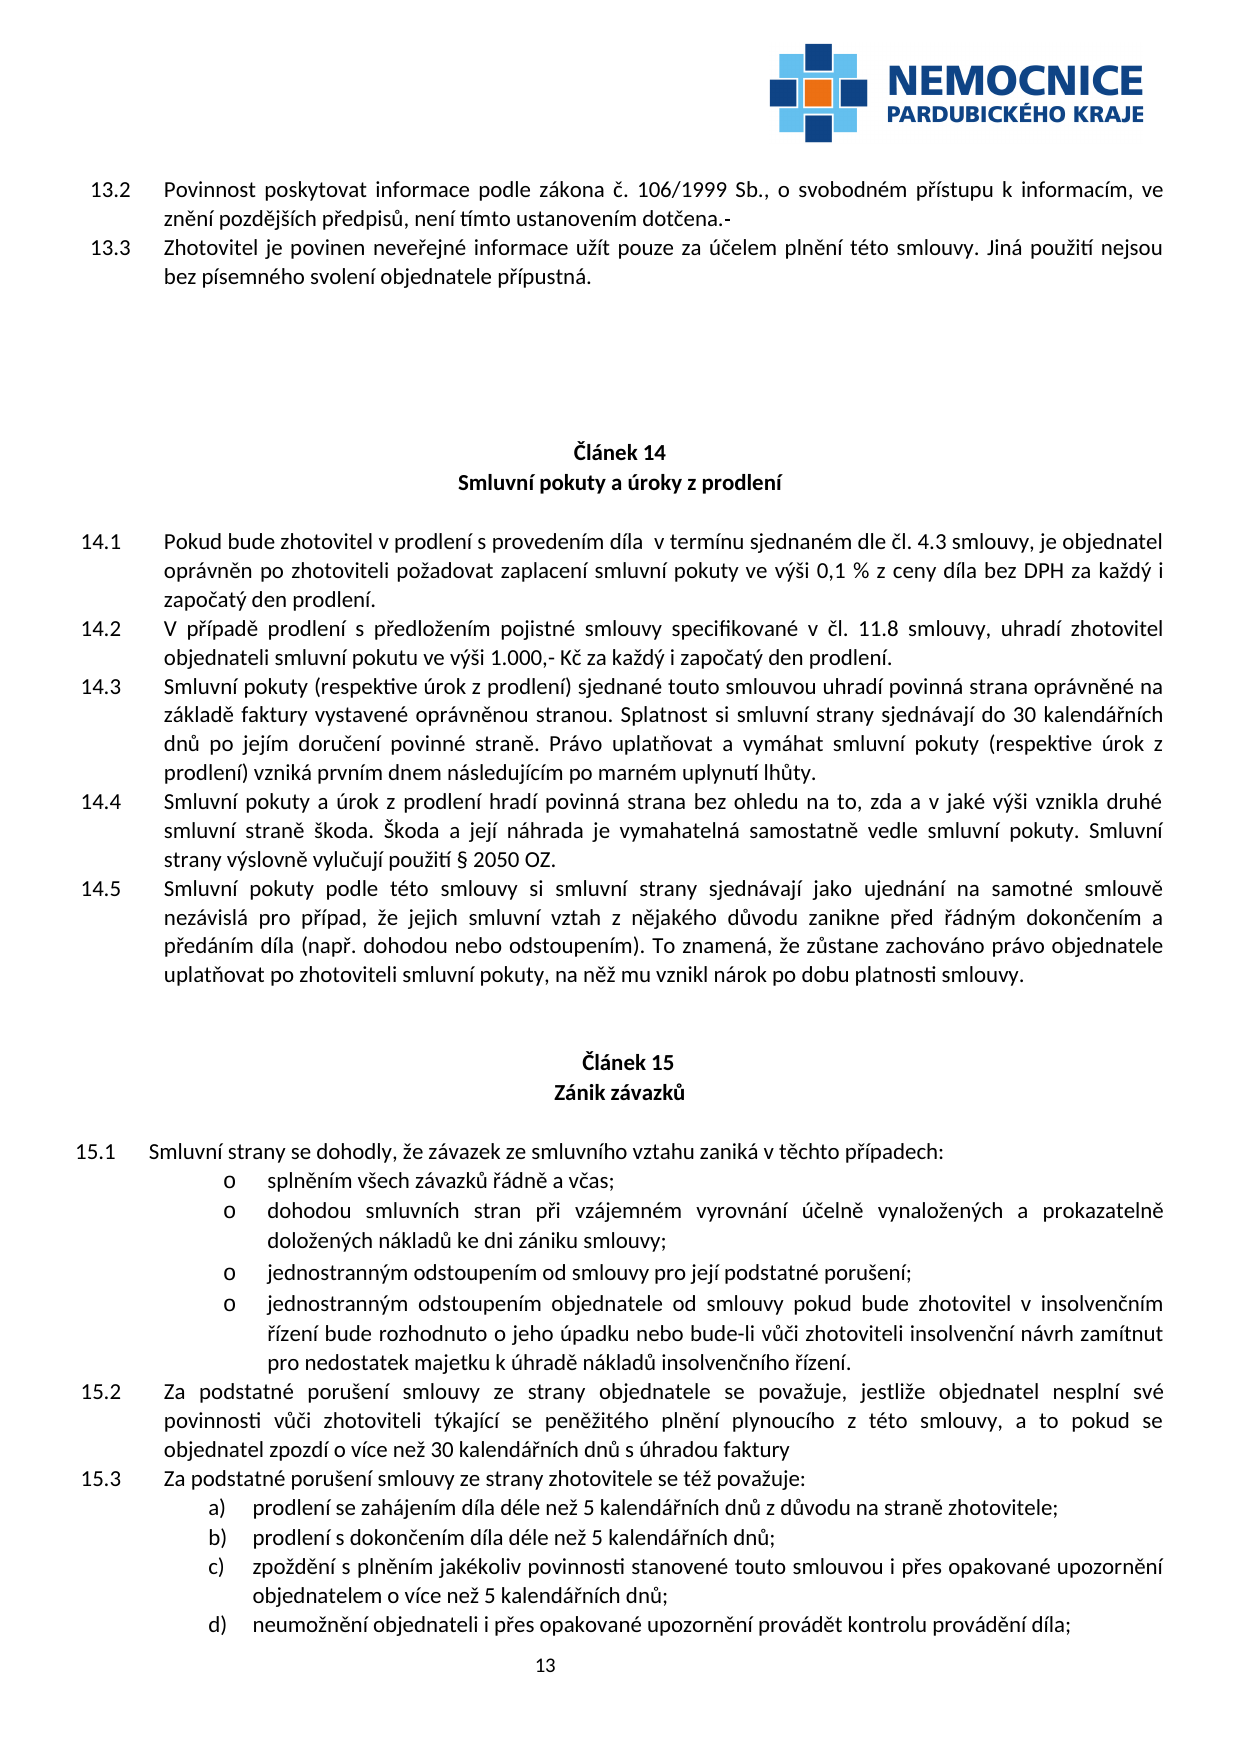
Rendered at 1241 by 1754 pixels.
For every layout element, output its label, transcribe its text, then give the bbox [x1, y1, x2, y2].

list Za podstatné porušení smlouvy ze strany objednatele se považuje, jestliže objednatel nesplní své povinnosti vůči zhotoviteli týkající se peněžitého plnění plynoucího z této smlouvy, a to pokud se objednatel zpozdí o více než 30 kalendářních dnů s úhradou faktury [80, 1377, 1165, 1463]
list Smluvní pokuty podle této smlouvy si smluvní strany sjednávají jako ujednání na samotné smlouvě nezávislá pro případ, že jejich smluvní vztah z nějakého důvodu zanikne před řádným dokončením a předáním díla (např. dohodou nebo odstoupením). To znamená, že zůstane zachováno právo objednatele uplatňovat po zhotoviteli smluvní pokuty, na něž mu vznikl nárok po dobu platnosti smlouvy. [80, 874, 1165, 988]
list Smluvní strany se dohodly, že závazek ze smluvního vztahu zaniká v těchto případech: [75, 1137, 1165, 1165]
list dohodou smluvních stran při vzájemném vyrovnání účelně vynaložených a prokazatelně doložených nákladů ke dni zániku smlouvy; [223, 1197, 1165, 1255]
list prodlení s dokončením díla déle než 5 kalendářních dnů; [208, 1523, 1165, 1551]
list neumožnění objednateli i přes opakované upozornění provádět kontrolu provádění díla; [208, 1610, 1165, 1638]
list Pokud bude zhotovitel v prodlení s provedením díla v termínu sjednaném dle čl. 4.3 smlouvy, je objednatel oprávněn po zhotoviteli požadovat zaplacení smluvní pokuty ve výši 0,1 % z ceny díla bez DPH za každý i započatý den prodlení. [80, 527, 1165, 613]
list splněním všech závazků řádně a včas; [223, 1166, 1165, 1195]
list zpoždění s plněním jakékoliv povinnosti stanovené touto smlouvou i přes opakované upozornění objednatelem o více než 5 kalendářních dnů; [208, 1552, 1165, 1609]
list Za podstatné porušení smlouvy ze strany zhotovitele se též považuje: [80, 1464, 1165, 1492]
list Zhotovitel je povinen neveřejné informace užít pouze za účelem plnění této smlouvy. Jiná použití nejsou bez písemného svolení objednatele přípustná. [90, 233, 1165, 290]
picture [768, 42, 1144, 144]
list Smluvní pokuty (respektive úrok z prodlení) sjednané touto smlouvou uhradí povinná strana oprávněné na základě faktury vystavené oprávněnou stranou. Splatnost si smluvní strany sjednávají do 30 kalendářních dnů po jejím doručení povinné straně. Právo uplatňovat a vymáhat smluvní pokuty (respektive úrok z prodlení) vzniká prvním dnem následujícím po marném uplynutí lhůty. [80, 672, 1165, 786]
list prodlení se zahájením díla déle než 5 kalendářních dnů z důvodu na straně zhotovitele; [208, 1493, 1165, 1521]
text Smluvní pokuty a úroky z prodlení [112, 468, 1128, 497]
text Článek 15 [75, 1048, 1165, 1076]
text Zánik závazků [112, 1078, 1127, 1106]
list jednostranným odstoupením od smlouvy pro její podstatné porušení; [223, 1258, 1165, 1288]
list jednostranným odstoupením objednatele od smlouvy pokud bude zhotovitel v insolvenčním řízení bude rozhodnuto o jeho úpadku nebo bude-li vůči zhotoviteli insolvenční návrh zamítnut pro nedostatek majetku k úhradě nákladů insolvenčního řízení. [223, 1289, 1165, 1376]
subtitle Článek 14 [75, 438, 1165, 466]
list Povinnost poskytovat informace podle zákona č. 106/1999 Sb., o svobodném přístupu k informacím, ve znění pozdějších předpisů, není tímto ustanovením dotčena. [90, 175, 1165, 232]
list V případě prodlení s předložením pojistné smlouvy specifikované v čl. 11.8 smlouvy, uhradí zhotovitel objednateli smluvní pokutu ve výši 1.000,- Kč za každý i započatý den prodlení. [80, 614, 1165, 671]
list Smluvní pokuty a úrok z prodlení hradí povinná strana bez ohledu na to, zda a v jaké výši vznikla druhé smluvní straně škoda. Škoda a její náhrada je vymahatelná samostatně vedle smluvní pokuty. Smluvní strany výslovně vylučují použití § 2050 OZ. [80, 787, 1165, 873]
